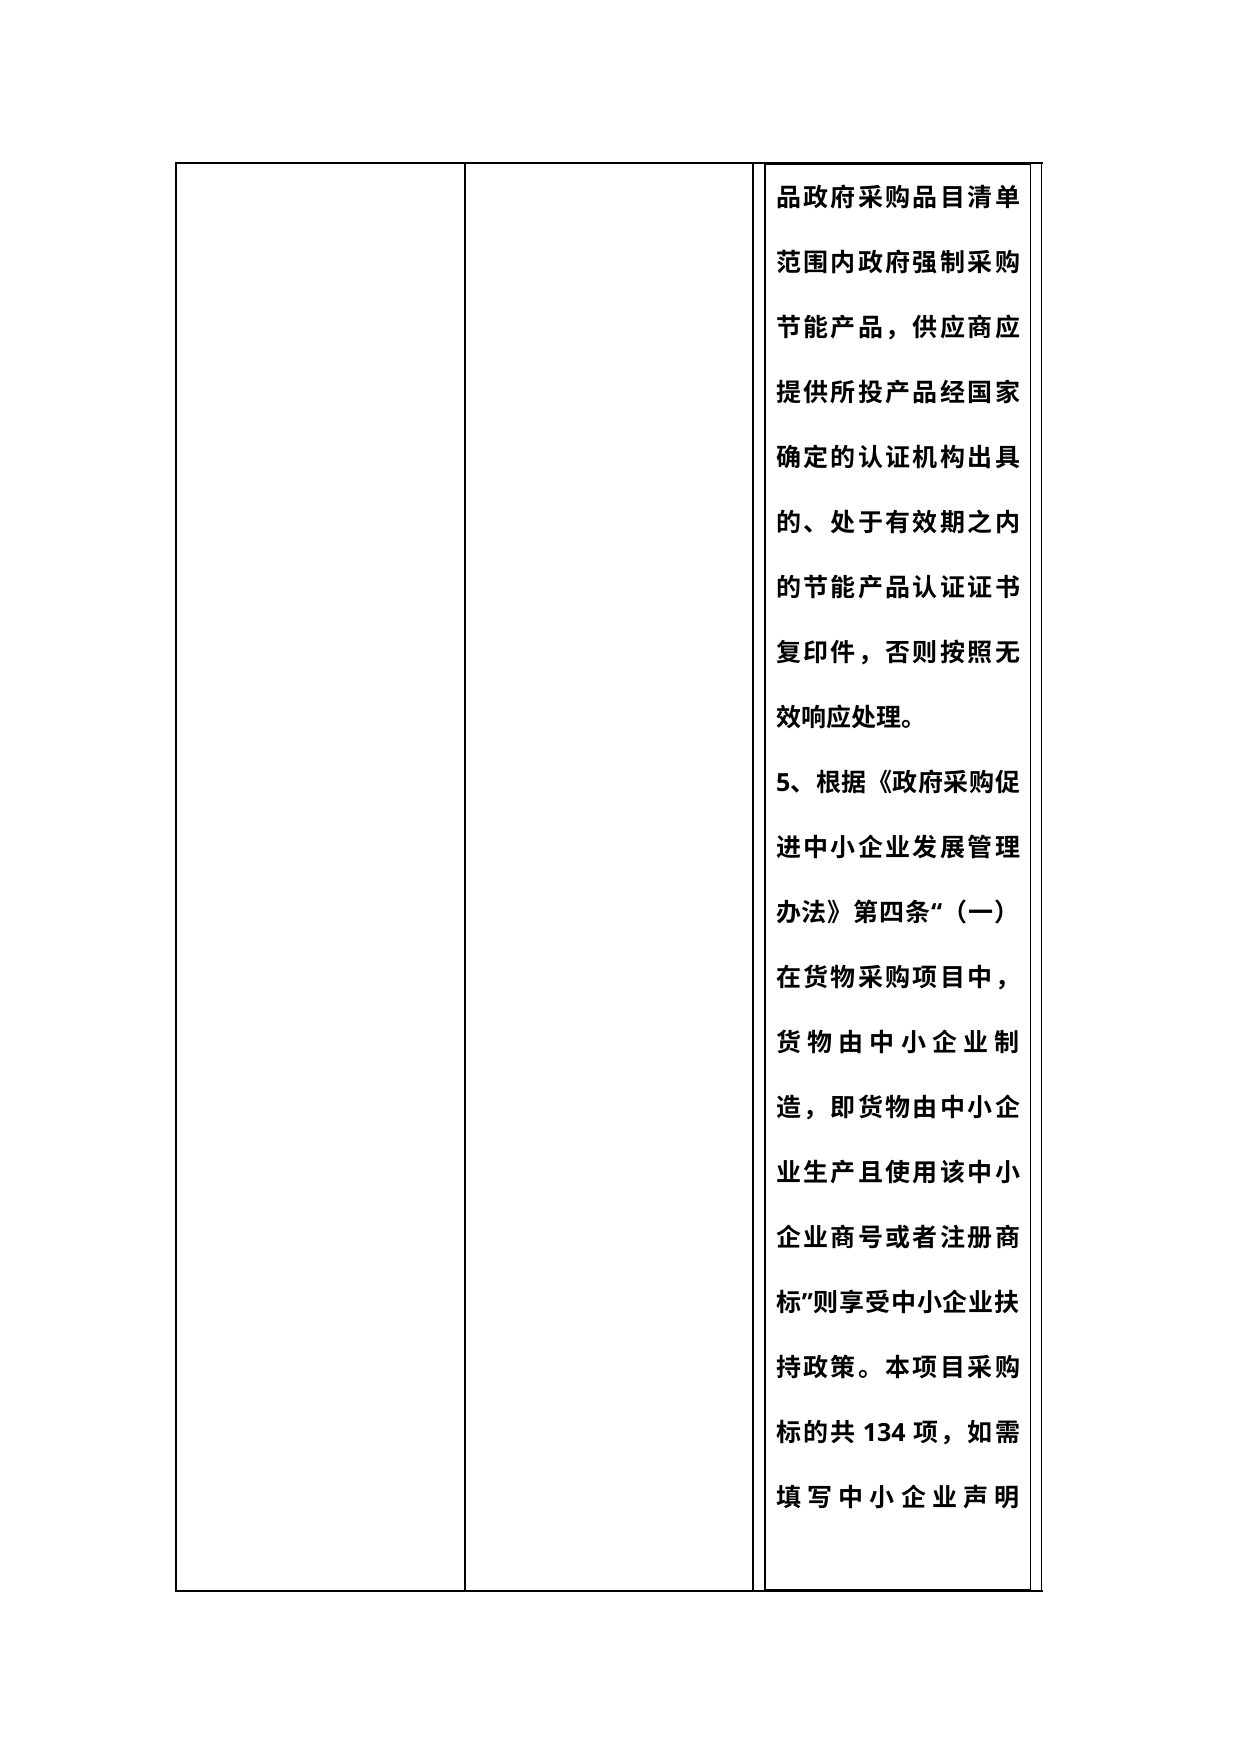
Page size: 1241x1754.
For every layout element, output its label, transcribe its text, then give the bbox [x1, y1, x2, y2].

table_cell [754, 164, 764, 1590]
table_cell [466, 164, 752, 1590]
table_cell [1031, 164, 1041, 1590]
table_cell [766, 165, 1030, 1589]
table_cell 1 [177, 164, 464, 1590]
